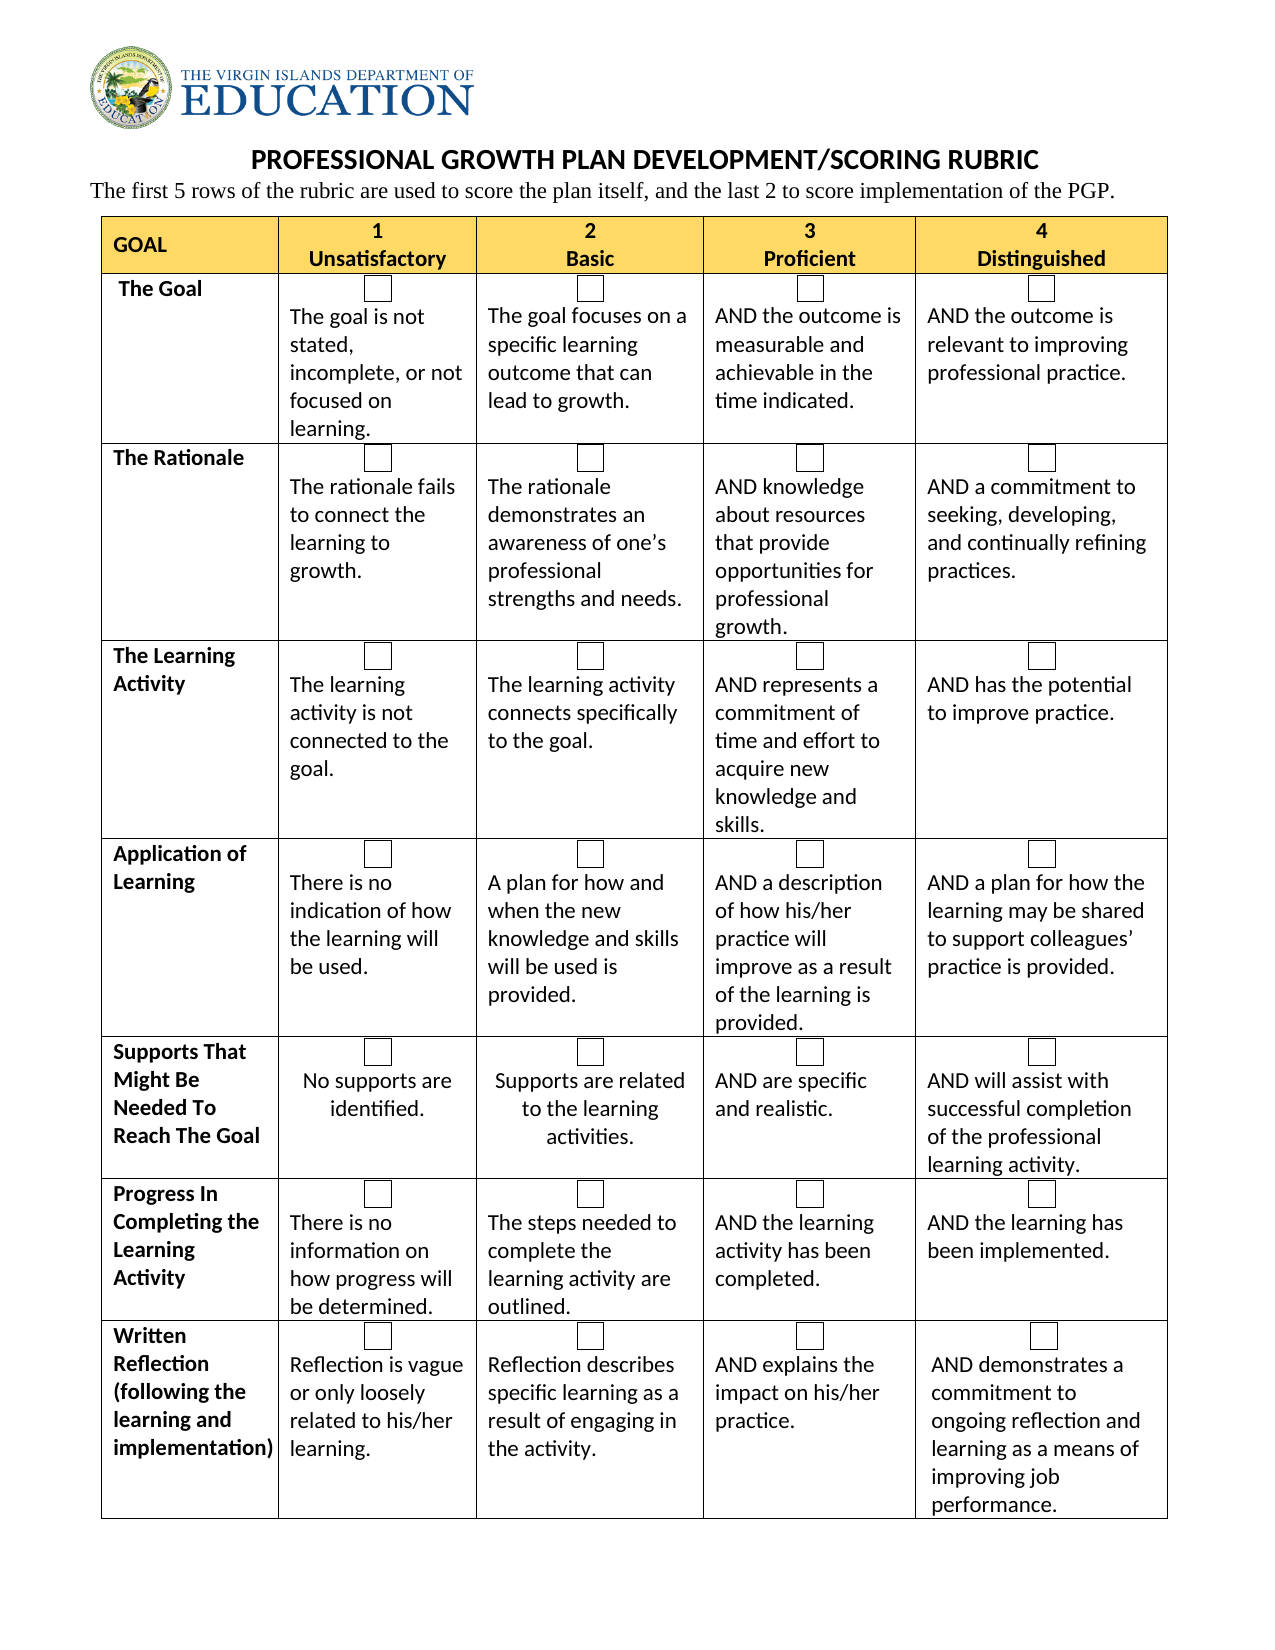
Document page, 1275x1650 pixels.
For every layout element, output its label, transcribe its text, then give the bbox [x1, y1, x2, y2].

table_cell AND demonstrates a commitment to ongoing reflection and learning as a means of improving job performance. [916, 1321, 1167, 1518]
table_cell AND are specific and realistic. [704, 1037, 915, 1178]
table_cell AND the outcome is measurable and achievable in the time indicated. [704, 274, 915, 442]
table_cell AND will assist with successful completion of the professional learning activity. [916, 1037, 1167, 1178]
table_cell The steps needed to complete the learning activity are outlined. [477, 1179, 703, 1320]
table_cell Progress In Completing the Learning Activity [102, 1179, 278, 1320]
table_cell The learning activity connects specifically to the goal. [477, 641, 703, 838]
table_header 3 Proficient [704, 217, 915, 273]
table_header GOAL [102, 217, 278, 273]
table_cell Written Reflection (following the learning and implementation) [102, 1321, 278, 1518]
table_cell The rationale demonstrates an awareness of one’s professional strengths and needs. [477, 444, 703, 640]
table_cell Supports That Might Be Needed To Reach The Goal [102, 1037, 278, 1178]
table_cell Reflection is vague or only loosely related to his/her learning. [279, 1321, 476, 1518]
table_cell There is no indication of how the learning will be used. [279, 839, 476, 1036]
table_cell Application of Learning [102, 839, 278, 1036]
table_header 4 Distinguished [916, 217, 1167, 273]
table_cell The Rationale [102, 444, 278, 640]
table_cell Supports are related to the learning activities. [477, 1037, 703, 1178]
table_cell The goal is not stated, incomplete, or not focused on learning. [279, 274, 476, 442]
table_cell AND the learning has been implemented. [916, 1179, 1167, 1320]
table_cell AND a plan for how the learning may be shared to support colleagues’ practice is provided. [916, 839, 1167, 1036]
table_header 2 Basic [477, 217, 703, 273]
table_cell AND a description of how his/her practice will improve as a result of the learning is provided. [704, 839, 915, 1036]
table_cell Reflection describes specific learning as a result of engaging in the activity. [477, 1321, 703, 1518]
table_cell The Goal [102, 274, 278, 442]
table_cell The rationale fails to connect the learning to growth. [279, 444, 476, 640]
table_cell No supports are identified. [279, 1037, 476, 1178]
table_header 1 Unsatisfactory [279, 217, 476, 273]
text The first 5 rows of the rubric are used to score the plan itself, and the last 2 to score implementation of the PGP. [90, 177, 1200, 203]
table_cell There is no information on how progress will be determined. [279, 1179, 476, 1320]
table_cell AND knowledge about resources that provide opportunities for professional growth. [704, 444, 915, 640]
table_cell AND the outcome is relevant to improving professional practice. [916, 274, 1167, 442]
table_cell AND the learning activity has been completed. [704, 1179, 915, 1320]
table_cell The Learning Activity [102, 641, 278, 838]
table_cell A plan for how and when the new knowledge and skills will be used is provided. [477, 839, 703, 1036]
table_cell The learning activity is not connected to the goal. [279, 641, 476, 838]
picture [90, 46, 478, 129]
table_cell AND has the potential to improve practice. [916, 641, 1167, 838]
table_cell AND a commitment to seeking, developing, and continually refining practices. [916, 444, 1167, 640]
table_cell AND represents a commitment of time and effort to acquire new knowledge and skills. [704, 641, 915, 838]
table_cell AND explains the impact on his/her practice. [704, 1321, 915, 1518]
text PROFESSIONAL GROWTH PLAN DEVELOPMENT/SCORING RUBRIC [90, 141, 1200, 177]
table_cell The goal focuses on a specific learning outcome that can lead to growth. [477, 274, 703, 442]
